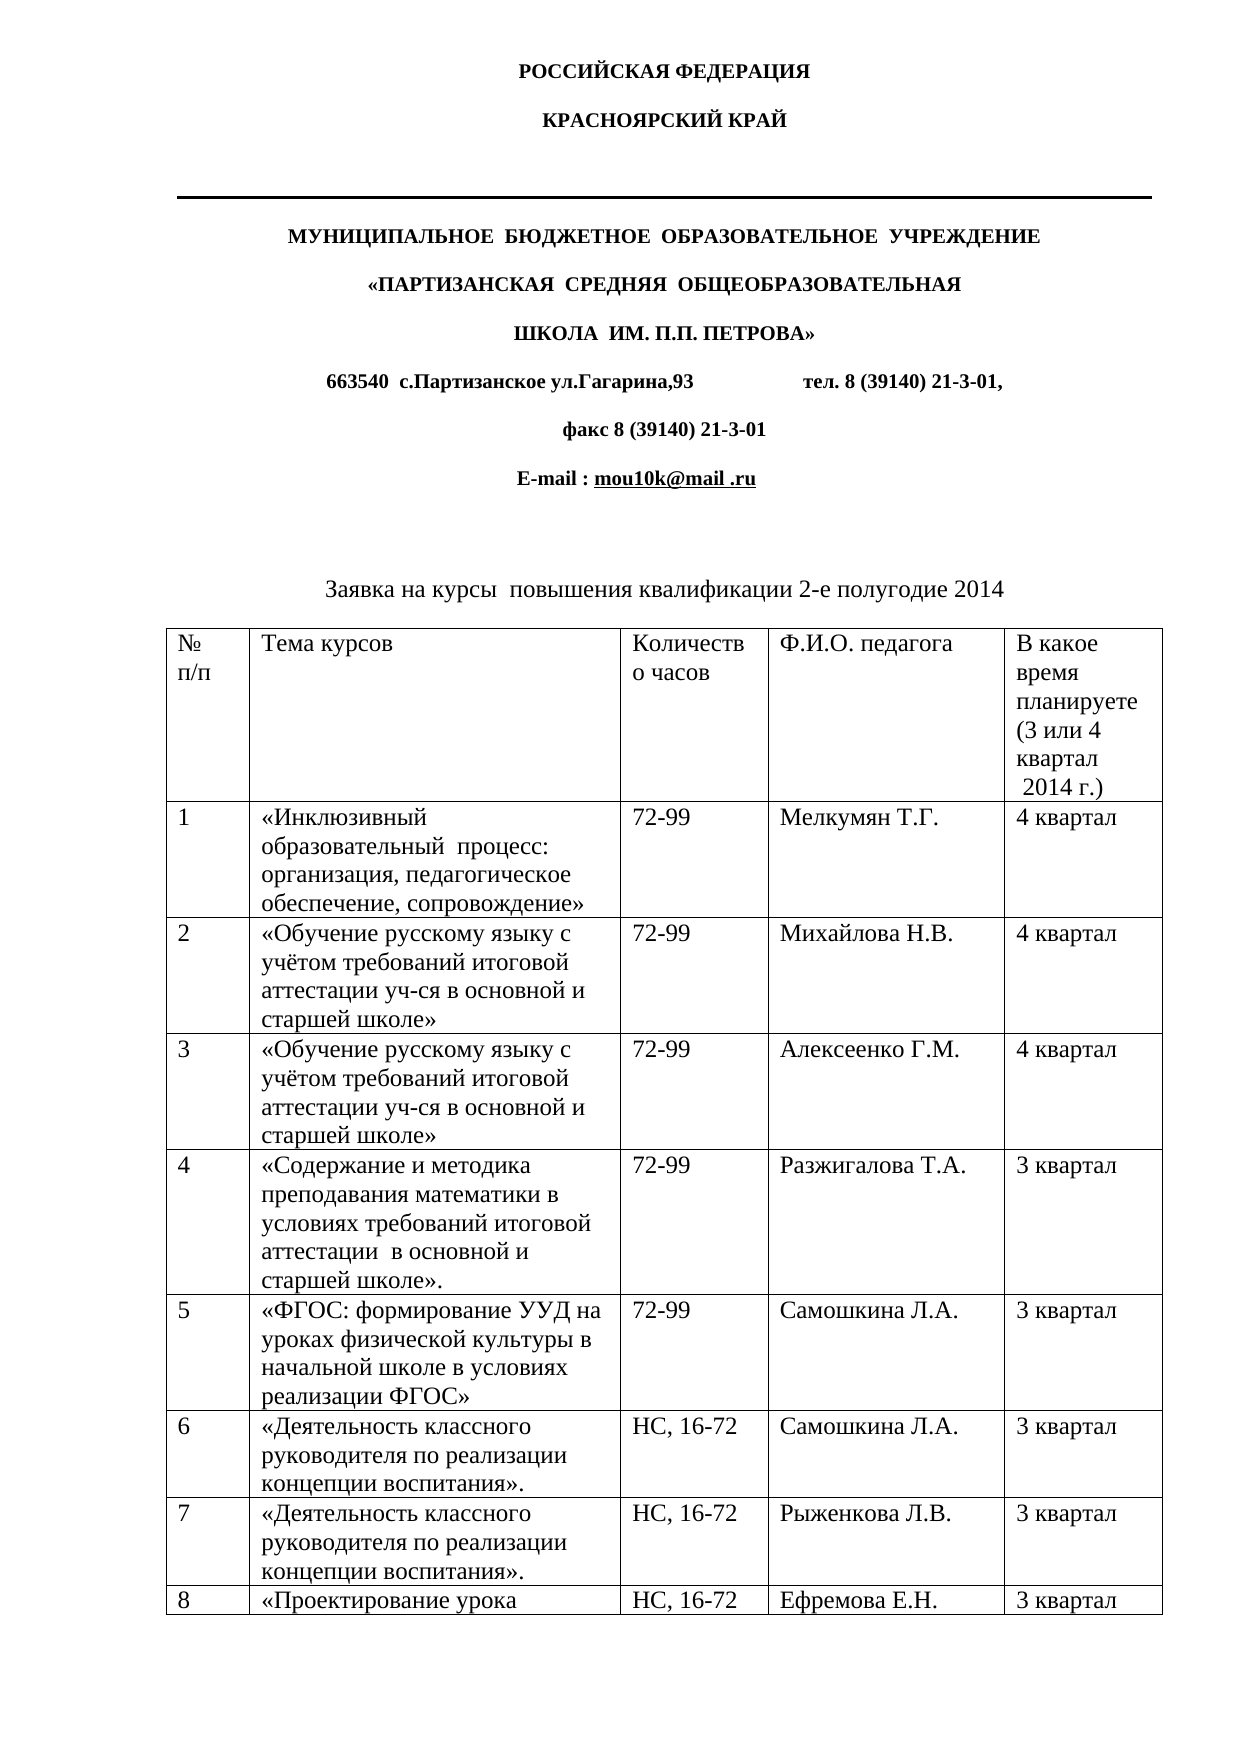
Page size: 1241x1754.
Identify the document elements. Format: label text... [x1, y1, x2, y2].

table_cell НС, 16-72 [621, 1586, 768, 1614]
table_cell Михайлова Н.В. [769, 918, 1004, 1033]
table_cell 7 [167, 1498, 249, 1584]
text МУНИЦИПАЛЬНОЕ БЮДЖЕТНОЕ ОБРАЗОВАТЕЛЬНОЕ УЧРЕЖДЕНИЕ [177, 224, 1152, 248]
table_cell 3 [167, 1034, 249, 1149]
table_cell Ефремова Е.Н. [769, 1586, 1004, 1614]
table_cell «Инклюзивный образовательный процесс: организация, педагогическое обеспечение, сопровождение» [250, 802, 620, 917]
table_cell 4 [167, 1150, 249, 1294]
table_cell «Деятельность классного руководителя по реализации концепции воспитания». [250, 1411, 620, 1497]
table_header Ф.И.О. педагога [769, 629, 1004, 801]
table_cell 2 [167, 918, 249, 1033]
table_cell 72-99 [621, 1034, 768, 1149]
table_cell 72-99 [621, 802, 768, 917]
table_cell Самошкина Л.А. [769, 1411, 1004, 1497]
table_cell Самошкина Л.А. [769, 1295, 1004, 1410]
table_cell 5 [167, 1295, 249, 1410]
text КРАСНОЯРСКИЙ КРАЙ [177, 107, 1152, 196]
table_cell «Содержание и методика преподавания математики в условиях требований итоговой аттестации в основной и старшей школе». [250, 1150, 620, 1294]
table_header № п/п [167, 629, 249, 801]
text E-mail : mou10k@mail .ru [121, 466, 1152, 490]
table_header Количество часов [621, 629, 768, 801]
table_cell НС, 16-72 [621, 1498, 768, 1584]
text «ПАРТИЗАНСКАЯ СРЕДНЯЯ ОБЩЕОБРАЗОВАТЕЛЬНАЯ [177, 272, 1152, 296]
table_cell «Обучение русскому языку с учётом требований итоговой аттестации уч-ся в основной и старшей школе» [250, 918, 620, 1033]
table_cell Алексеенко Г.М. [769, 1034, 1004, 1149]
table_cell 3 квартал [1005, 1295, 1162, 1410]
table_header Тема курсов [250, 629, 620, 801]
table_header В какое время планируете (3 или 4 квартал 2014 г.) [1005, 629, 1162, 801]
text факс 8 (39140) 21-3-01 [177, 417, 1152, 441]
table_cell Мелкумян Т.Г. [769, 802, 1004, 917]
table_cell «Деятельность классного руководителя по реализации концепции воспитания». [250, 1498, 620, 1584]
table_cell 3 квартал [1005, 1150, 1162, 1294]
text Заявка на курсы повышения квалификации 2-е полугодие 2014 [177, 574, 1152, 602]
table_cell Разжигалова Т.А. [769, 1150, 1004, 1294]
table_cell 72-99 [621, 1295, 768, 1410]
table_cell «ФГОС: формирование УУД на уроках физической культуры в начальной школе в условиях реализации ФГОС» [250, 1295, 620, 1410]
table_cell 1 [167, 802, 249, 917]
text 663540 с.Партизанское ул.Гагарина,93 тел. 8 (39140) 21-3-01, [177, 369, 1152, 393]
table_cell 3 квартал [1005, 1586, 1162, 1614]
table_cell 3 квартал [1005, 1411, 1162, 1497]
table_cell 4 квартал [1005, 1034, 1162, 1149]
text РОССИЙСКАЯ ФЕДЕРАЦИЯ [177, 59, 1152, 83]
table_cell НС, 16-72 [621, 1411, 768, 1497]
table_cell 6 [167, 1411, 249, 1497]
table_cell «Обучение русскому языку с учётом требований итоговой аттестации уч-ся в основной и старшей школе» [250, 1034, 620, 1149]
text ШКОЛА ИМ. П.П. ПЕТРОВА» [177, 321, 1152, 344]
table_cell 72-99 [621, 918, 768, 1033]
table_cell 4 квартал [1005, 918, 1162, 1033]
table_cell 8 [167, 1586, 249, 1614]
table_cell Рыженкова Л.В. [769, 1498, 1004, 1584]
table_cell 72-99 [621, 1150, 768, 1294]
table_cell 3 квартал [1005, 1498, 1162, 1584]
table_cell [250, 1586, 620, 1614]
table_cell 4 квартал [1005, 802, 1162, 917]
